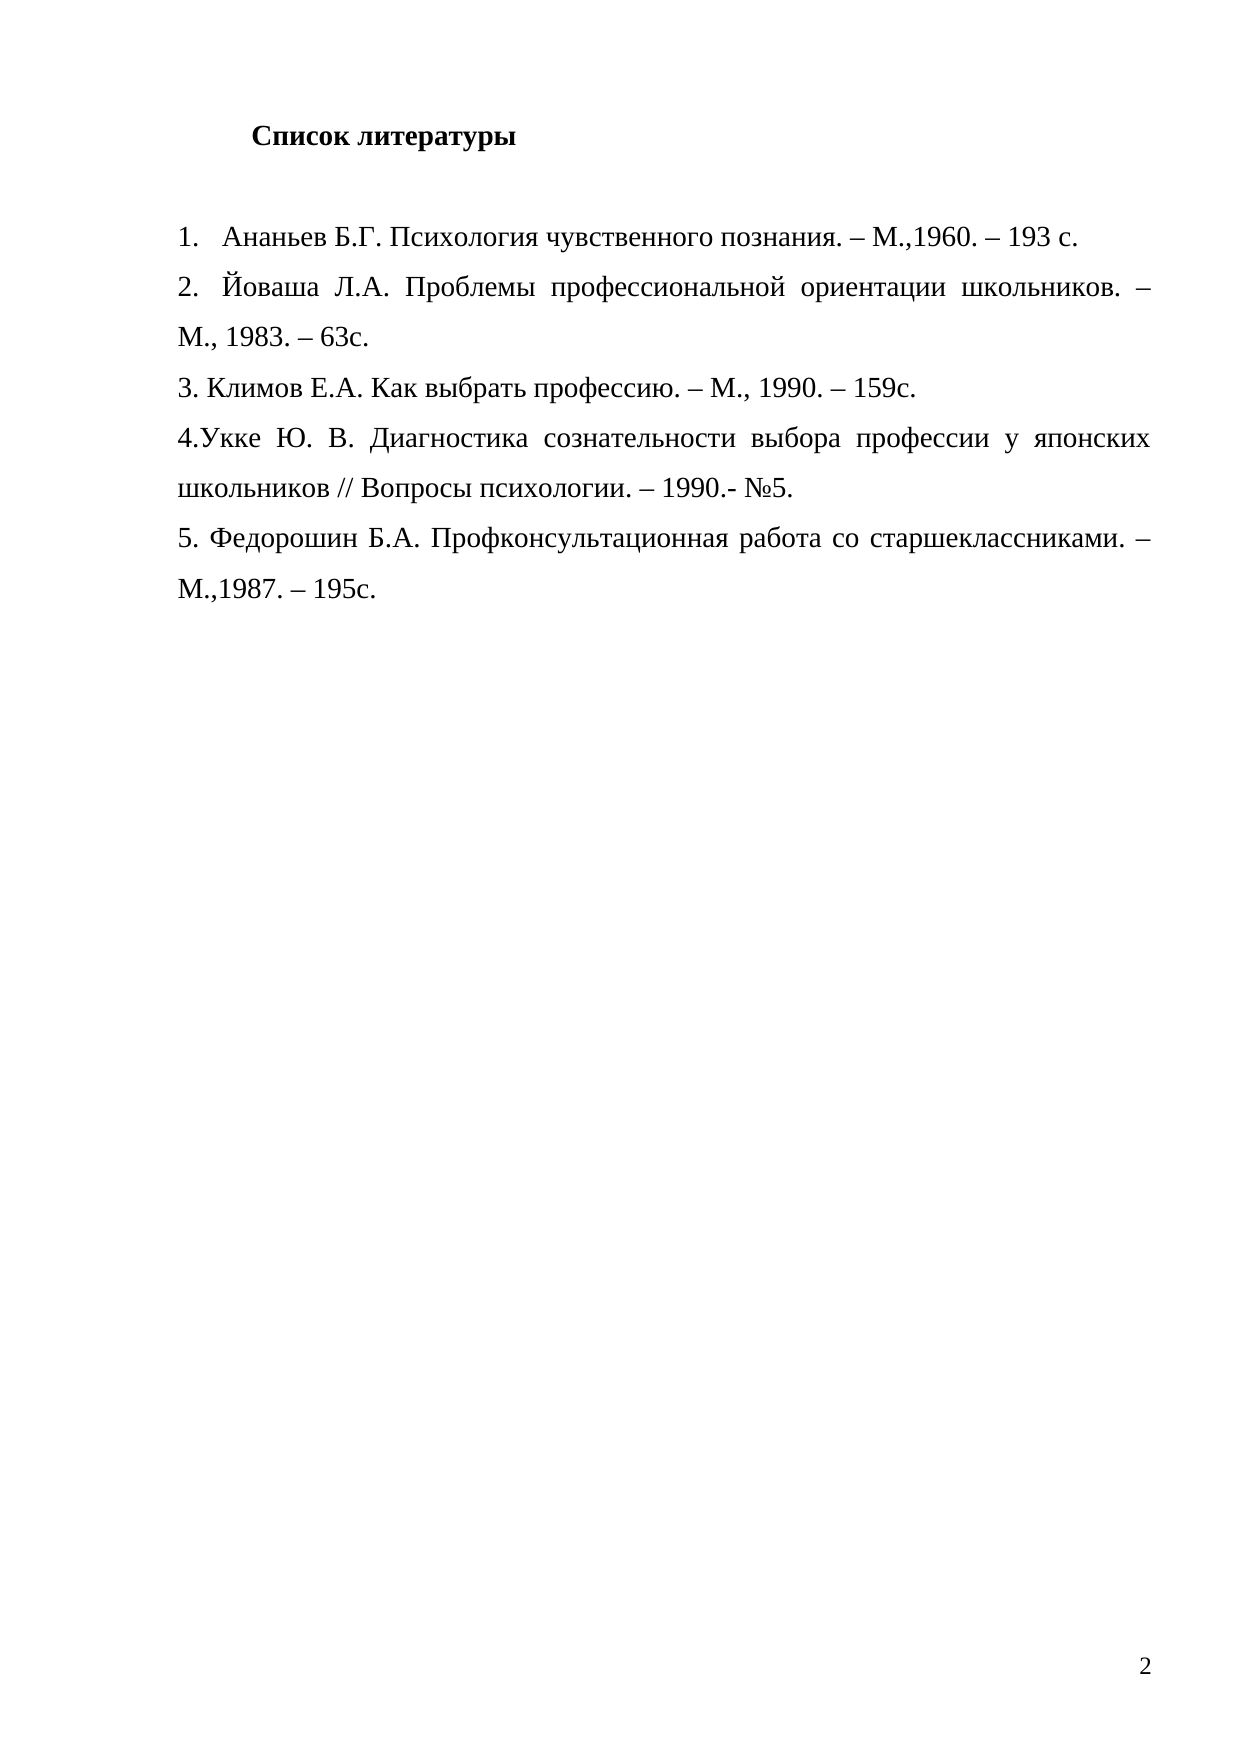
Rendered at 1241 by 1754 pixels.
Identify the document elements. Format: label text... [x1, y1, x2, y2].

text 5. Федорошин Б.А. Профконсультационная работа со старшеклассниками. – М.,1987. – 195с. [177, 521, 1152, 604]
list Йоваша Л.А. Проблемы профессиональной ориентации школьников. – М., 1983. – 63с. [177, 269, 1152, 353]
text Список литературы [177, 118, 1152, 152]
text 3. Климов Е.А. Как выбрать профессию. – М., 1990. – 159с. [177, 370, 1152, 403]
list Ананьев Б.Г. Психология чувственного познания. – М.,1960. – 193 с. [177, 219, 1152, 252]
text 4.Укке Ю. В. Диагностика сознательности выбора профессии у японских школьников // Вопросы психологии. – 1990.- №5. [177, 420, 1152, 504]
